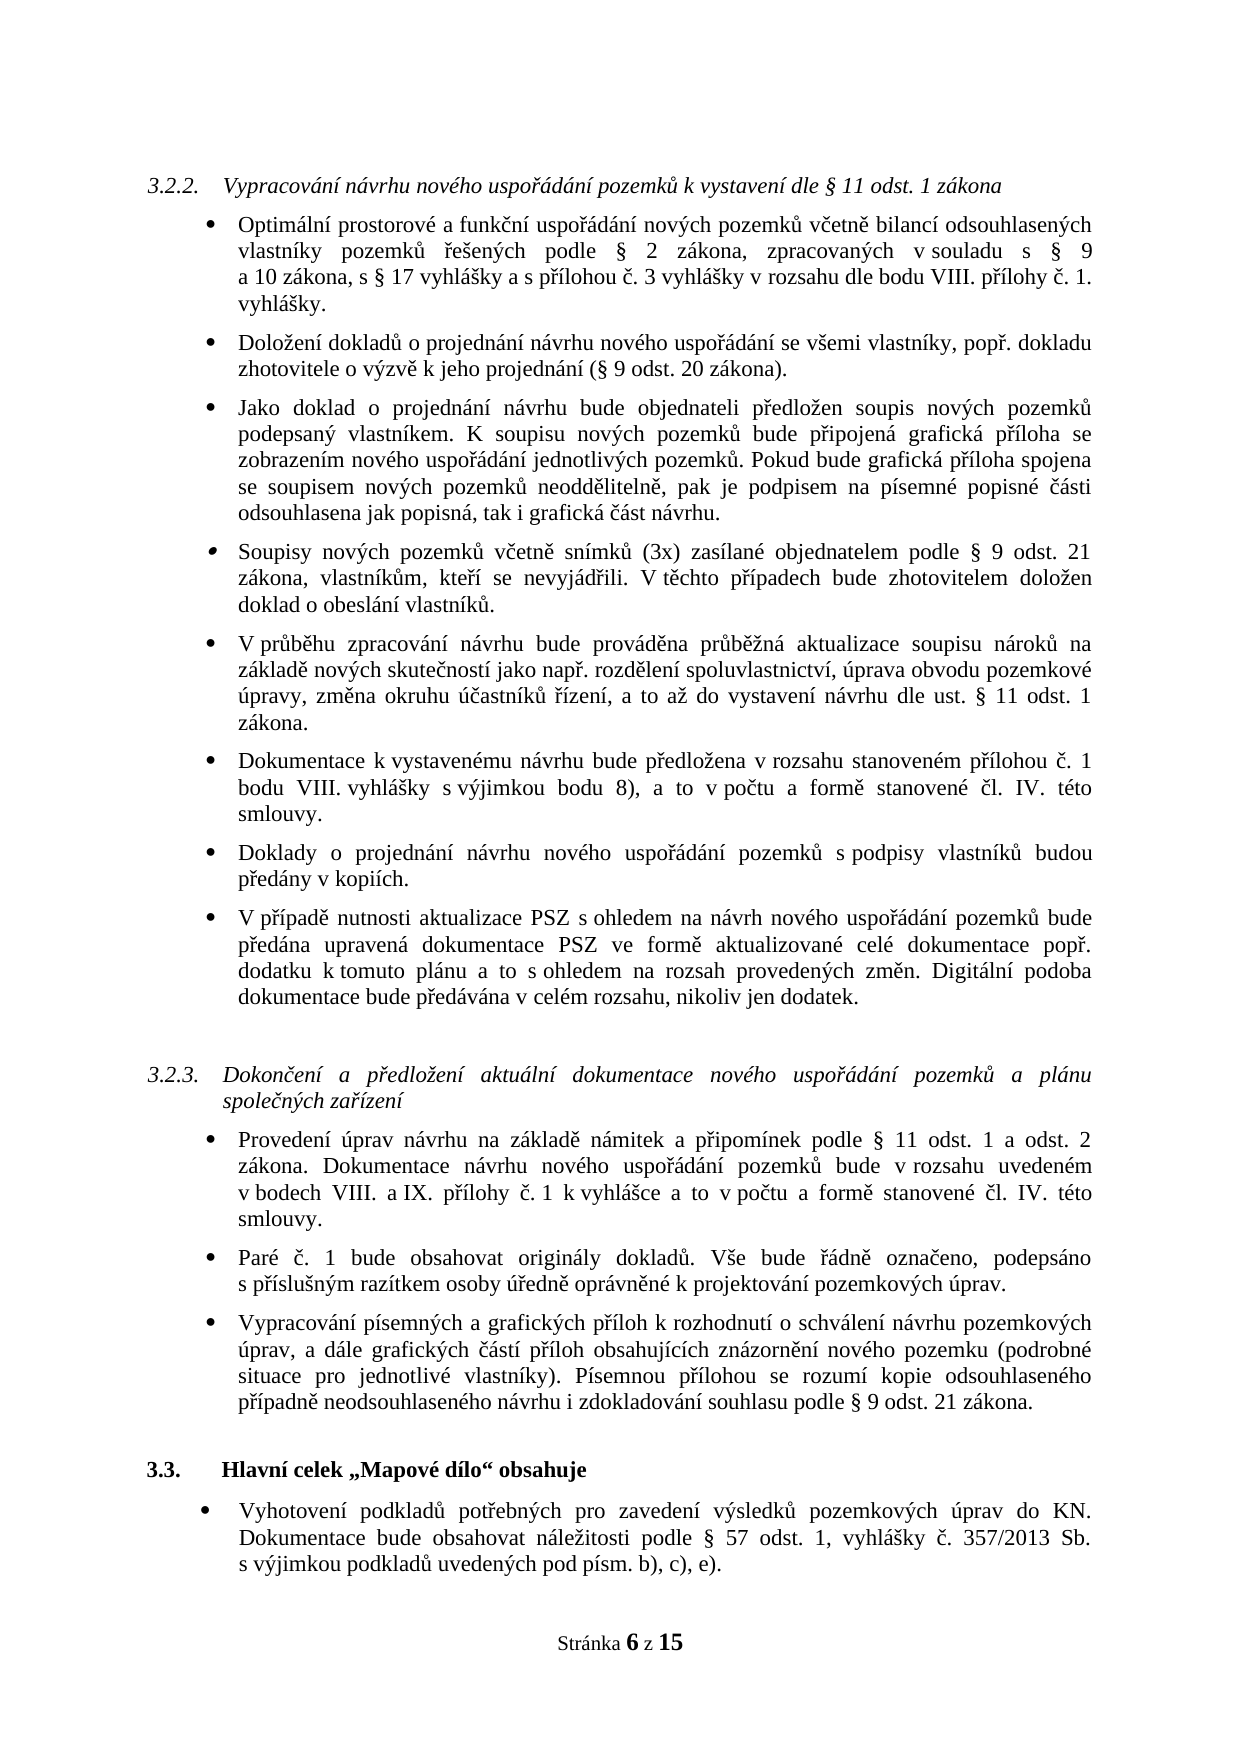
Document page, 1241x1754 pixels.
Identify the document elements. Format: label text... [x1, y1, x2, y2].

list Paré č. 1 bude obsahovat originály dokladů. Vše bude řádně označeno, podepsáno s příslušným razítkem osoby úředně oprávněné k projektování pozemkových úprav. [207, 1244, 1093, 1297]
list Jako doklad o projednání návrhu bude objednateli předložen soupis nových pozemků podepsaný vlastníkem. K soupisu nových pozemků bude připojená grafická příloha se zobrazením nového uspořádání jednotlivých pozemků. Pokud bude grafická příloha spojena se soupisem nových pozemků neoddělitelně, pak je podpisem na písemné popisné části odsouhlasena jak popisná, tak i grafická část návrhu. [207, 394, 1093, 526]
list Provedení úprav návrhu na základě námitek a připomínek podle § 11 odst. 1 a odst. 2 zákona. Dokumentace návrhu nového uspořádání pozemků bude v rozsahu uvedeném v bodech VIII. a IX. přílohy č. 1 k vyhlášce a to v počtu a formě stanovené čl. IV. této smlouvy. [207, 1126, 1093, 1232]
list Dokumentace k vystavenému návrhu bude předložena v rozsahu stanoveném přílohou č. 1 bodu VIII. vyhlášky s výjimkou bodu 8), a to v počtu a formě stanovené čl. IV. této smlouvy. [207, 747, 1093, 827]
list Doklady o projednání návrhu nového uspořádání pozemků s podpisy vlastníků budou předány v kopiích. [207, 839, 1093, 892]
list Vyhotovení podkladů potřebných pro zavedení výsledků pozemkových úprav do KN. Dokumentace bude obsahovat náležitosti podle § 57 odst. 1, vyhlášky č. 357/2013 Sb. s výjimkou podkladů uvedených pod písm. b), c), e). [201, 1497, 1093, 1577]
list Soupisy nových pozemků včetně snímků (3x) zasílané objednatelem podle § 9 odst. 21 zákona, vlastníkům, kteří se nevyjádřili. V těchto případech bude zhotovitelem doložen doklad o obeslání vlastníků. [207, 538, 1093, 617]
list Vypracování návrhu nového uspořádání pozemků k vystavení dle § 11 odst. 1 zákona [148, 172, 1093, 198]
list V průběhu zpracování návrhu bude prováděna průběžná aktualizace soupisu nároků na základě nových skutečností jako např. rozdělení spoluvlastnictví, úprava obvodu pozemkové úpravy, změna okruhu účastníků řízení, a to až do vystavení návrhu dle ust. § 11 odst. 1 zákona. [207, 629, 1093, 735]
list Optimální prostorové a funkční uspořádání nových pozemků včetně bilancí odsouhlasených vlastníky pozemků řešených podle § 2 zákona, zpracovaných v souladu s § 9 a 10 zákona, s § 17 vyhlášky a s přílohou č. 3 vyhlášky v rozsahu dle bodu VIII. přílohy č. 1. vyhlášky. [207, 211, 1093, 316]
list Dokončení a předložení aktuální dokumentace nového uspořádání pozemků a plánu společných zařízení [148, 1061, 1093, 1114]
list V případě nutnosti aktualizace PSZ s ohledem na návrh nového uspořádání pozemků bude předána upravená dokumentace PSZ ve formě aktualizované celé dokumentace popř. dodatku k tomuto plánu a to s ohledem na rozsah provedených změn. Digitální podoba dokumentace bude předávána v celém rozsahu, nikoliv jen dodatek. [207, 904, 1093, 1010]
text 3.3. Hlavní celek „Mapové dílo“ obsahuje [146, 1456, 1093, 1482]
list Doložení dokladů o projednání návrhu nového uspořádání se všemi vlastníky, popř. dokladu zhotovitele o výzvě k jeho projednání (§ 9 odst. 20 zákona). [207, 328, 1093, 381]
list Vypracování písemných a grafických příloh k rozhodnutí o schválení návrhu pozemkových úprav, a dále grafických částí příloh obsahujících znázornění nového pozemku (podrobné situace pro jednotlivé vlastníky). Písemnou přílohou se rozumí kopie odsouhlaseného případně neodsouhlaseného návrhu i zdokladování souhlasu podle § 9 odst. 21 zákona. [207, 1309, 1093, 1415]
